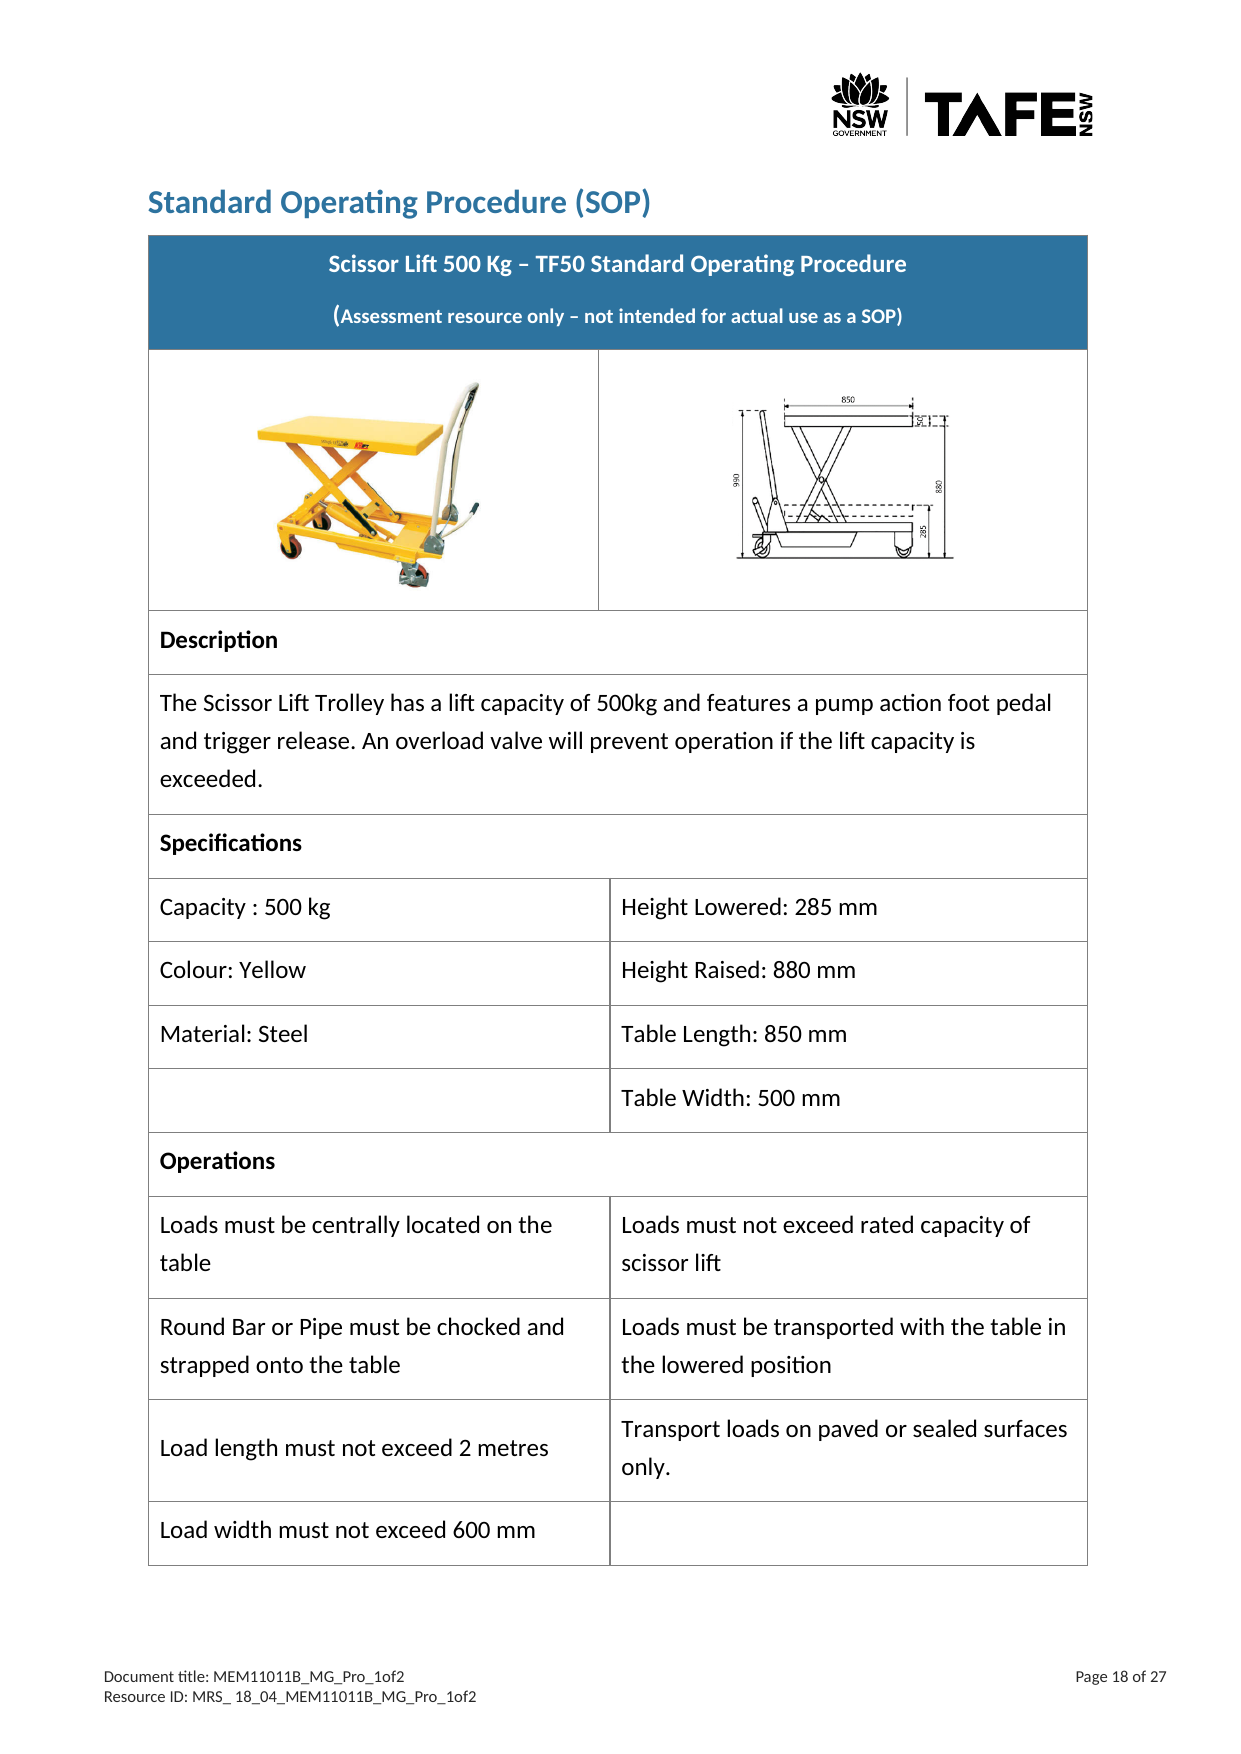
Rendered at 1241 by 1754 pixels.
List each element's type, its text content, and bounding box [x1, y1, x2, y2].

table_cell Colour: Yellow [149, 942, 609, 1005]
table_cell Operations [149, 1133, 1087, 1196]
table_cell Loads must not exceed rated capacity of scissor lift [611, 1197, 1087, 1297]
table_cell Material: Steel [149, 1006, 609, 1068]
table_cell Specifications [149, 815, 1087, 877]
table_cell Capacity : 500 kg [149, 879, 609, 941]
picture [252, 362, 495, 591]
table_cell Height Lowered: 285 mm [611, 879, 1087, 941]
table_cell Loads must be centrally located on the table [149, 1197, 609, 1297]
table_cell Load length must not exceed 2 metres [149, 1400, 609, 1501]
table_cell Table Length: 850 mm [611, 1006, 1087, 1068]
table_cell Description [149, 611, 1087, 674]
table_cell [149, 350, 598, 610]
picture [831, 71, 1093, 137]
table_cell [611, 1502, 1087, 1564]
subtitle Standard Operating Procedure (SOP) [148, 181, 1092, 222]
table_cell Height Raised: 880 mm [611, 942, 1087, 1005]
table_cell Load width must not exceed 600 mm [149, 1502, 609, 1564]
table_header Scissor Lift 500 Kg – TF50 Standard Operating Procedure (Assessment resource only – not intended for actual use as a SOP) [149, 236, 1087, 349]
picture [720, 387, 967, 566]
table_cell [599, 350, 1087, 610]
table_cell Round Bar or Pipe must be chocked and strapped onto the table [149, 1299, 609, 1399]
table_cell [149, 1069, 609, 1132]
table_cell Transport loads on paved or sealed surfaces only. [611, 1400, 1087, 1501]
table_cell The Scissor Lift Trolley has a lift capacity of 500kg and features a pump action foot pedal and trigger release. An overload valve will prevent operation if the lift capacity is exceeded. [149, 675, 1087, 814]
table_cell Table Width: 500 mm [611, 1069, 1087, 1132]
table_cell Loads must be transported with the table in the lowered position [611, 1299, 1087, 1399]
